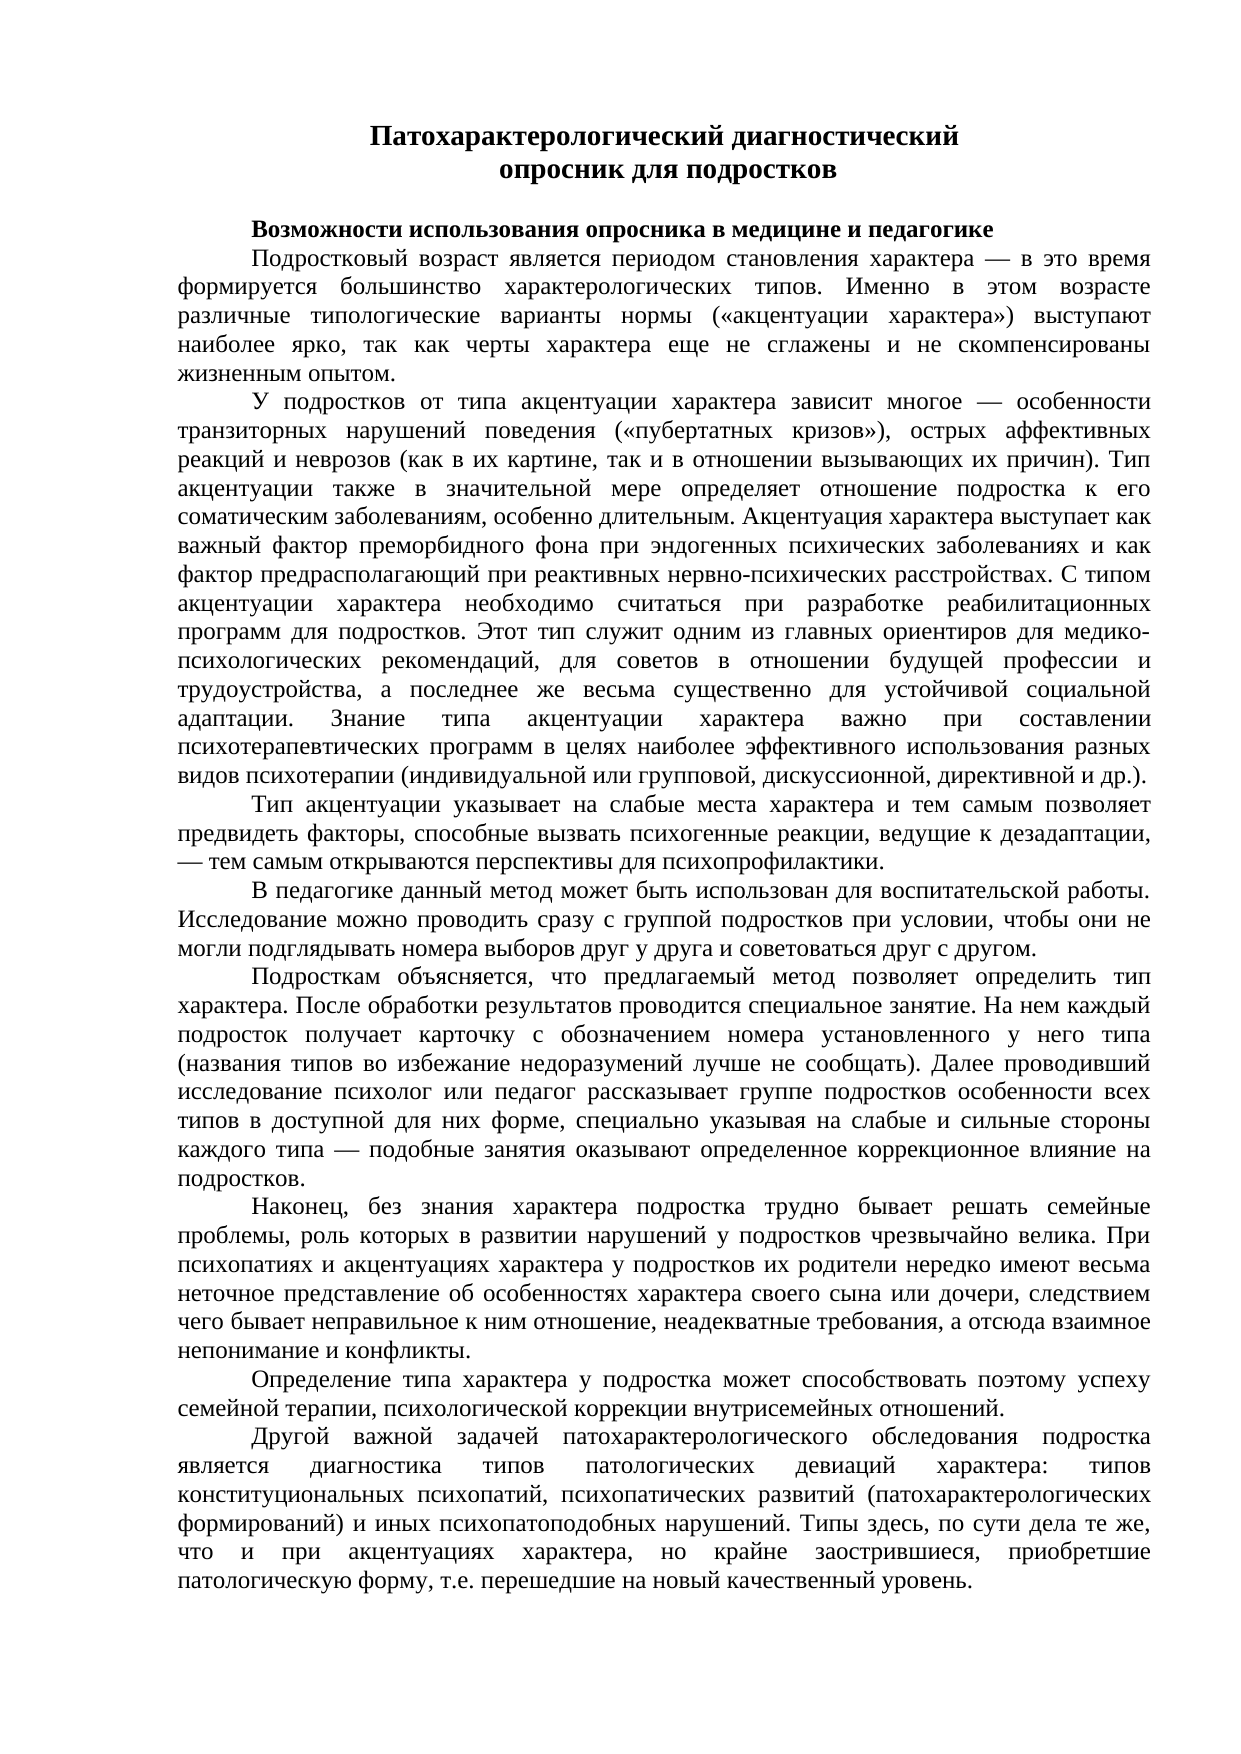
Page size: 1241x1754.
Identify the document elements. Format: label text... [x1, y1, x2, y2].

text Наконец, без знания характера подростка трудно бывает решать семейные проблемы, роль которых в развитии нарушений у подростков чрезвычайно велика. При психопатиях и акцентуациях характера у подростков их родители нередко имеют весьма неточное представление об особенностях характера своего сына или дочери, следствием чего бывает неправильное к ним отношение, неадекватные требования, а отсюда взаимное непонимание и конфликты. [177, 1191, 1152, 1364]
text Подростковый возраст является периодом становления характера — в это время формируется большинство характерологических типов. Именно в этом возрасте различные типологические варианты нормы («акцентуации характера») выступают наиболее ярко, так как черты характера еще не сглажены и не скомпенсированы жизненным опытом. [177, 243, 1152, 386]
text У подростков от типа акцентуации характера зависит многое — особенности транзиторных нарушений поведения («пубертатных кризов»), острых аффективных реакций и неврозов (как в их картине, так и в отношении вызывающих их причин). Тип акцентуации также в значительной мере определяет отношение подростка к его соматическим заболеваниям, особенно длительным. Акцентуация характера выступает как важный фактор преморбидного фона при эндогенных психических заболеваниях и как фактор предрасполагающий при реактивных нервно-психических расстройствах. С типом акцентуации характера необходимо считаться при разработке реабилитационных программ для подростков. Этот тип служит одним из главных ориентиров для медико-психологических рекомендаций, для советов в отношении будущей профессии и трудоустройства, а последнее же весьма существенно для устойчивой социальной адаптации. Знание типа акцентуации характера важно при составлении психотерапевтических программ в целях наиболее эффективного использования разных видов психотерапии (индивидуальной или групповой, дискуссионной, директивной и др.). [177, 386, 1152, 789]
text опросник для подростков [177, 152, 1152, 185]
text Возможности использования опросника в медицине и педагогике [177, 214, 1152, 243]
text Определение типа характера у подростка может способствовать поэтому успеху семейной терапии, психологической коррекции внутрисемейных отношений. [177, 1364, 1152, 1421]
text Другой важной задачей патохарактерологического обследования подростка является диагностика типов патологических девиаций характера: типов конституциональных психопатий, психопатических развитий (патохарактерологических формирований) и иных психопатоподобных нарушений. Типы здесь, по сути дела те же, что и при акцентуациях характера, но крайне заострившиеся, приобретшие патологическую форму, т.е. перешедшие на новый качественный уровень. [177, 1421, 1152, 1594]
text Патохарактерологический диагностический [177, 118, 1152, 152]
text Тип акцентуации указывает на слабые места характера и тем самым позволяет предвидеть факторы, способные вызвать психогенные реакции, ведущие к дезадаптации, — тем самым открываются перспективы для психопрофилактики. [177, 789, 1152, 875]
text В педагогике данный метод может быть использован для воспитательской работы. Исследование можно проводить сразу с группой подростков при условии, чтобы они не могли подглядывать номера выборов друг у друга и советоваться друг с другом. [177, 875, 1152, 961]
text Подросткам объясняется, что предлагаемый метод позволяет определить тип характера. После обработки результатов проводится специальное занятие. На нем каждый подросток получает карточку с обозначением номера установленного у него типа (названия типов во избежание недоразумений лучше не сообщать). Далее проводивший исследование психолог или педагог рассказывает группе подростков особенности всех типов в доступной для них форме, специально указывая на слабые и сильные стороны каждого типа — подобные занятия оказывают определенное коррекционное влияние на подростков. [177, 961, 1152, 1191]
